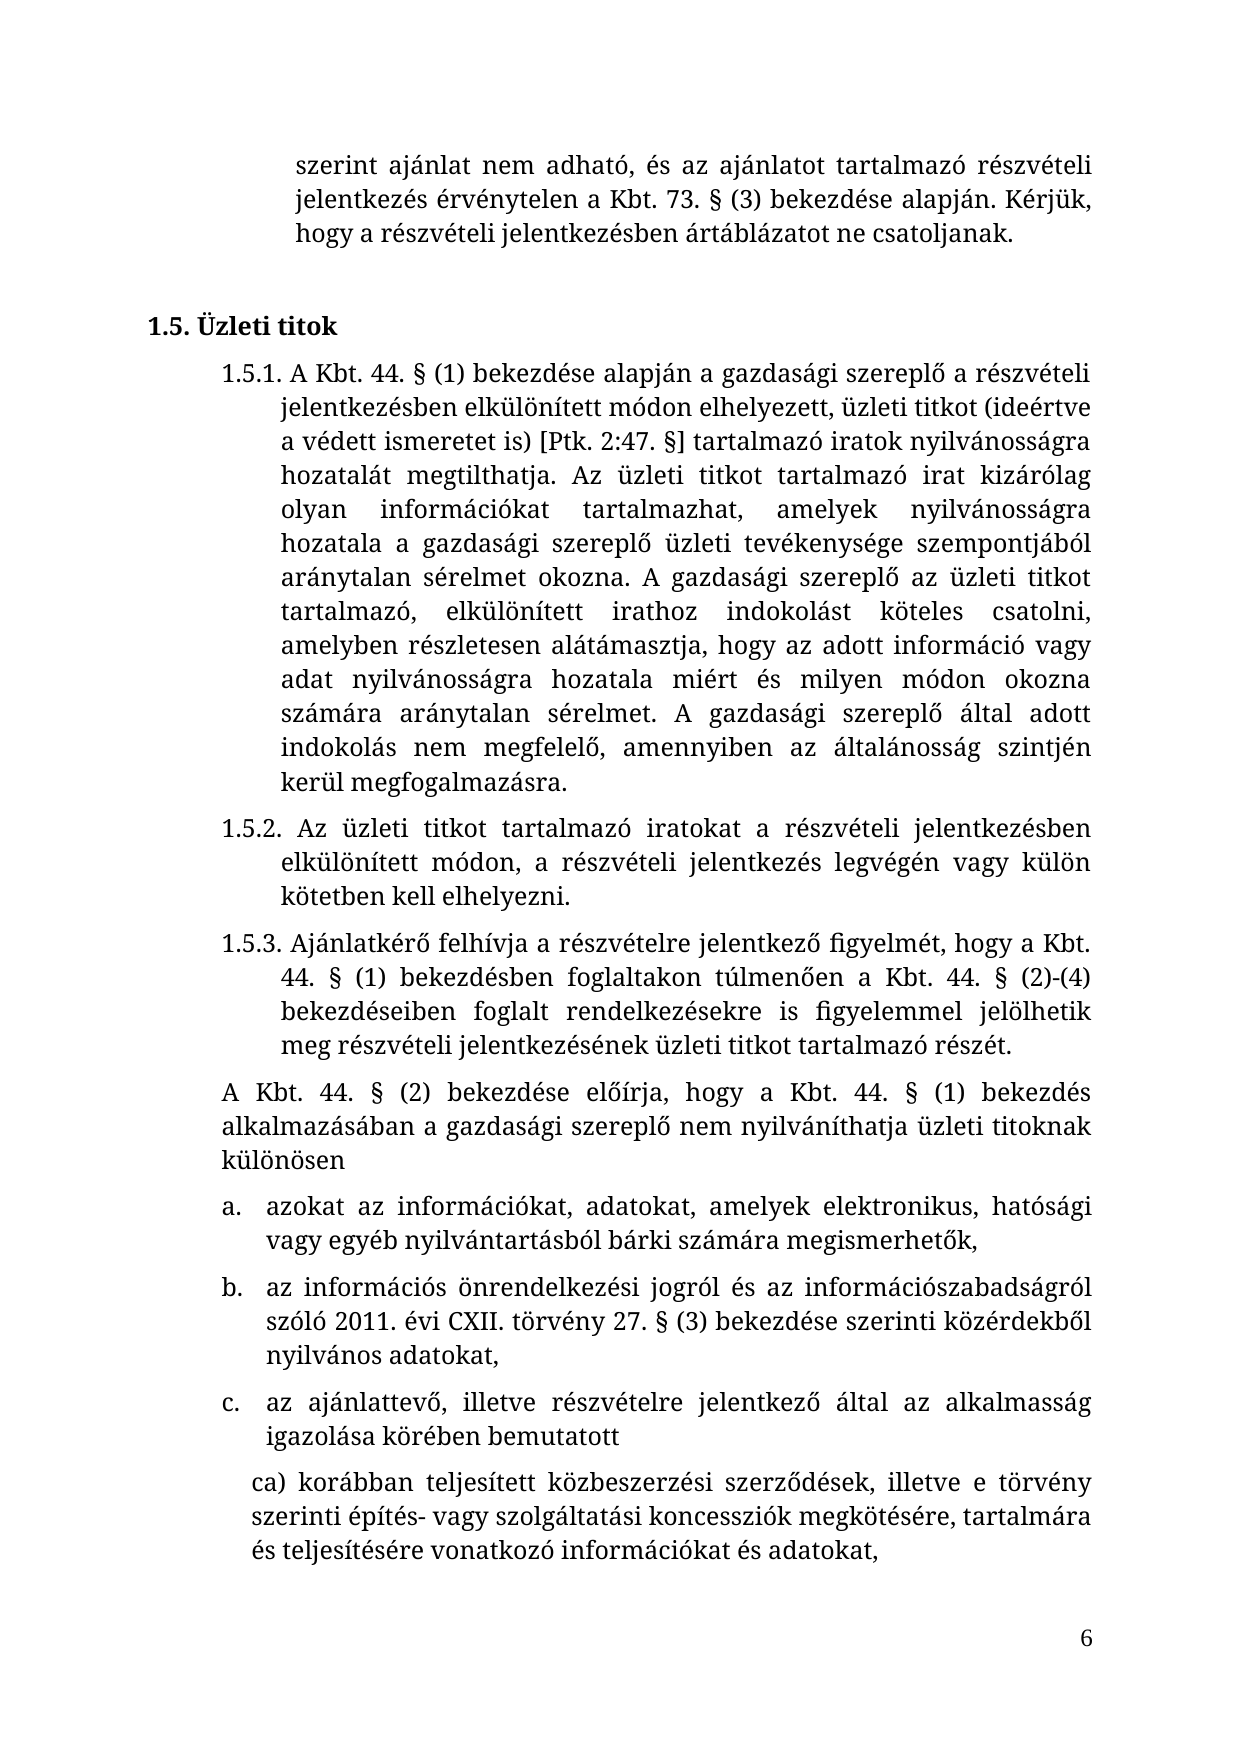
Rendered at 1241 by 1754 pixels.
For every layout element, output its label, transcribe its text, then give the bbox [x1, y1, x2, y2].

text 1.5.1. A Kbt. 44. § (1) bekezdése alapján a gazdasági szereplő a részvételi jelentkezésben elkülönített módon elhelyezett, üzleti titkot (ideértve a védett ismeretet is) [Ptk. 2:47. §] tartalmazó iratok nyilvánosságra hozatalát megtilthatja. Az üzleti titkot tartalmazó irat kizárólag olyan információkat tartalmazhat, amelyek nyilvánosságra hozatala a gazdasági szereplő üzleti tevékenysége szempontjából aránytalan sérelmet okozna. A gazdasági szereplő az üzleti titkot tartalmazó, elkülönített irathoz indokolást köteles csatolni, amelyben részletesen alátámasztja, hogy az adott információ vagy adat nyilvánosságra hozatala miért és milyen módon okozna számára aránytalan sérelmet. A gazdasági szereplő által adott indokolás nem megfelelő, amennyiben az általánosság szintjén kerül megfogalmazásra. [221, 355, 1092, 798]
list az információs önrendelkezési jogról és az információszabadságról szóló 2011. évi CXII. törvény 27. § (3) bekezdése szerinti közérdekből nyilvános adatokat, [221, 1269, 1093, 1372]
text A Kbt. 44. § (2) bekezdése előírja, hogy a Kbt. 44. § (1) bekezdés alkalmazásában a gazdasági szereplő nem nyilváníthatja üzleti titoknak különösen [221, 1074, 1093, 1176]
text 1.5.3. Ajánlatkérő felhívja a részvételre jelentkező figyelmét, hogy a Kbt. 44. § (1) bekezdésben foglaltakon túlmenően a Kbt. 44. § (2)-(4) bekezdéseiben foglalt rendelkezésekre is figyelemmel jelölhetik meg részvételi jelentkezésének üzleti titkot tartalmazó részét. [221, 925, 1092, 1062]
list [223, 148, 1093, 250]
list azokat az információkat, adatokat, amelyek elektronikus, hatósági vagy egyéb nyilvántartásból bárki számára megismerhetők, [221, 1189, 1093, 1257]
list az ajánlattevő, illetve részvételre jelentkező által az alkalmasság igazolása körében bemutatott [221, 1384, 1093, 1452]
text 1.5.2. Az üzleti titkot tartalmazó iratokat a részvételi jelentkezésben elkülönített módon, a részvételi jelentkezés legvégén vagy külön kötetben kell elhelyezni. [221, 811, 1092, 913]
text ca) korábban teljesített közbeszerzési szerződések, illetve e törvény szerinti építés- vagy szolgáltatási koncessziók megkötésére, tartalmára és teljesítésére vonatkozó információkat és adatokat, [251, 1465, 1093, 1567]
text 1.5. Üzleti titok [148, 309, 1093, 343]
